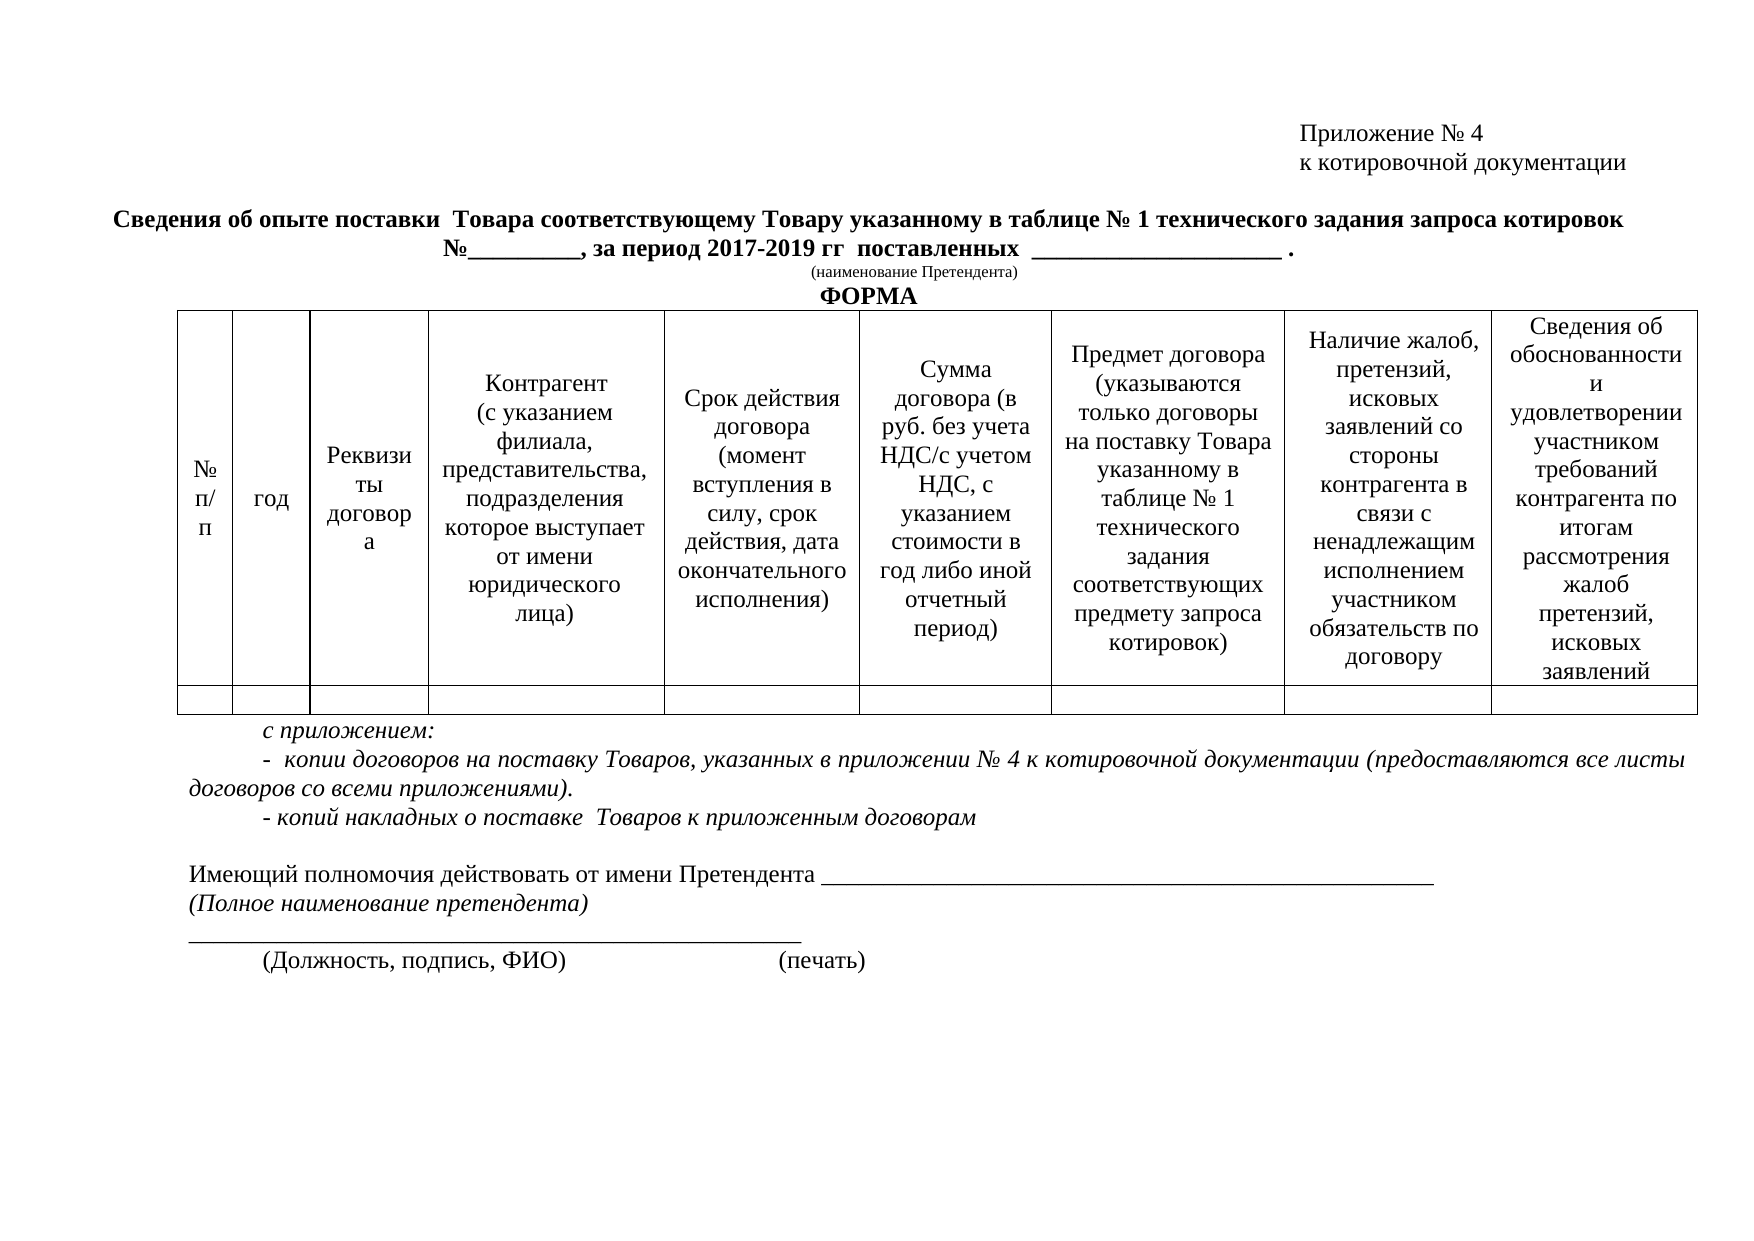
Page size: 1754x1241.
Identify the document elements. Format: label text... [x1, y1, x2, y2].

table_header № п/п [178, 311, 232, 684]
text Сведения об опыте поставки Товара соответствующему Товару указанному в таблице № 1 технического задания запроса котировок №_________, за период 2017-2019 гг поставленных ____________________ . [103, 204, 1633, 262]
table_cell [1285, 686, 1491, 714]
table_header Контрагент (с указанием филиала, представительства, подразделения которое выступает от имени юридического лица) [429, 311, 664, 684]
table_header Срок действия договора (момент вступления в силу, срок действия, дата окончательного исполнения) [665, 311, 859, 684]
text ФОРМА [103, 281, 1633, 310]
table_cell [429, 686, 664, 714]
text к котировочной документации [1299, 147, 1665, 176]
table_cell [1492, 686, 1697, 714]
table_cell [1052, 686, 1284, 714]
table_header Сведения об обоснованности и удовлетворении участником требований контрагента по итогам рассмотрения жалоб претензий, исковых заявлений [1492, 311, 1697, 684]
table_cell с приложением: - копии договоров на поставку Товаров, указанных в приложении № 4 к котировочной документации (предоставляются все листы договоров со всеми приложениями). - копий накладных о поставке Товаров к приложенным договорам Имеющий полномочия действовать от имени Претендента _________________________________________________ (Полное наименование претендента) _________________________________________________ (Должность, подпись, ФИО) (печать) [177, 715, 1698, 1034]
table_cell [178, 686, 232, 714]
table_header Сумма договора (в руб. без учета НДС/с учетом НДС, с указанием стоимости в год либо иной отчетный период) [860, 311, 1051, 684]
table_cell [665, 686, 859, 714]
table_header Наличие жалоб, претензий, исковых заявлений со стороны контрагента в связи с ненадлежащим исполнением участником обязательств по договору [1285, 311, 1491, 684]
table_cell [311, 686, 428, 714]
text (наименование Претендента) [103, 262, 1633, 281]
table_header Предмет договора (указываются только договоры на поставку Товара указанному в таблице № 1 технического задания соответствующих предмету запроса котировок) [1052, 311, 1284, 684]
table_header год [233, 311, 309, 684]
table_cell [233, 686, 309, 714]
table_cell [860, 686, 1051, 714]
table_header Реквизиты договора [311, 311, 428, 684]
text Приложение № 4 [1299, 118, 1665, 147]
